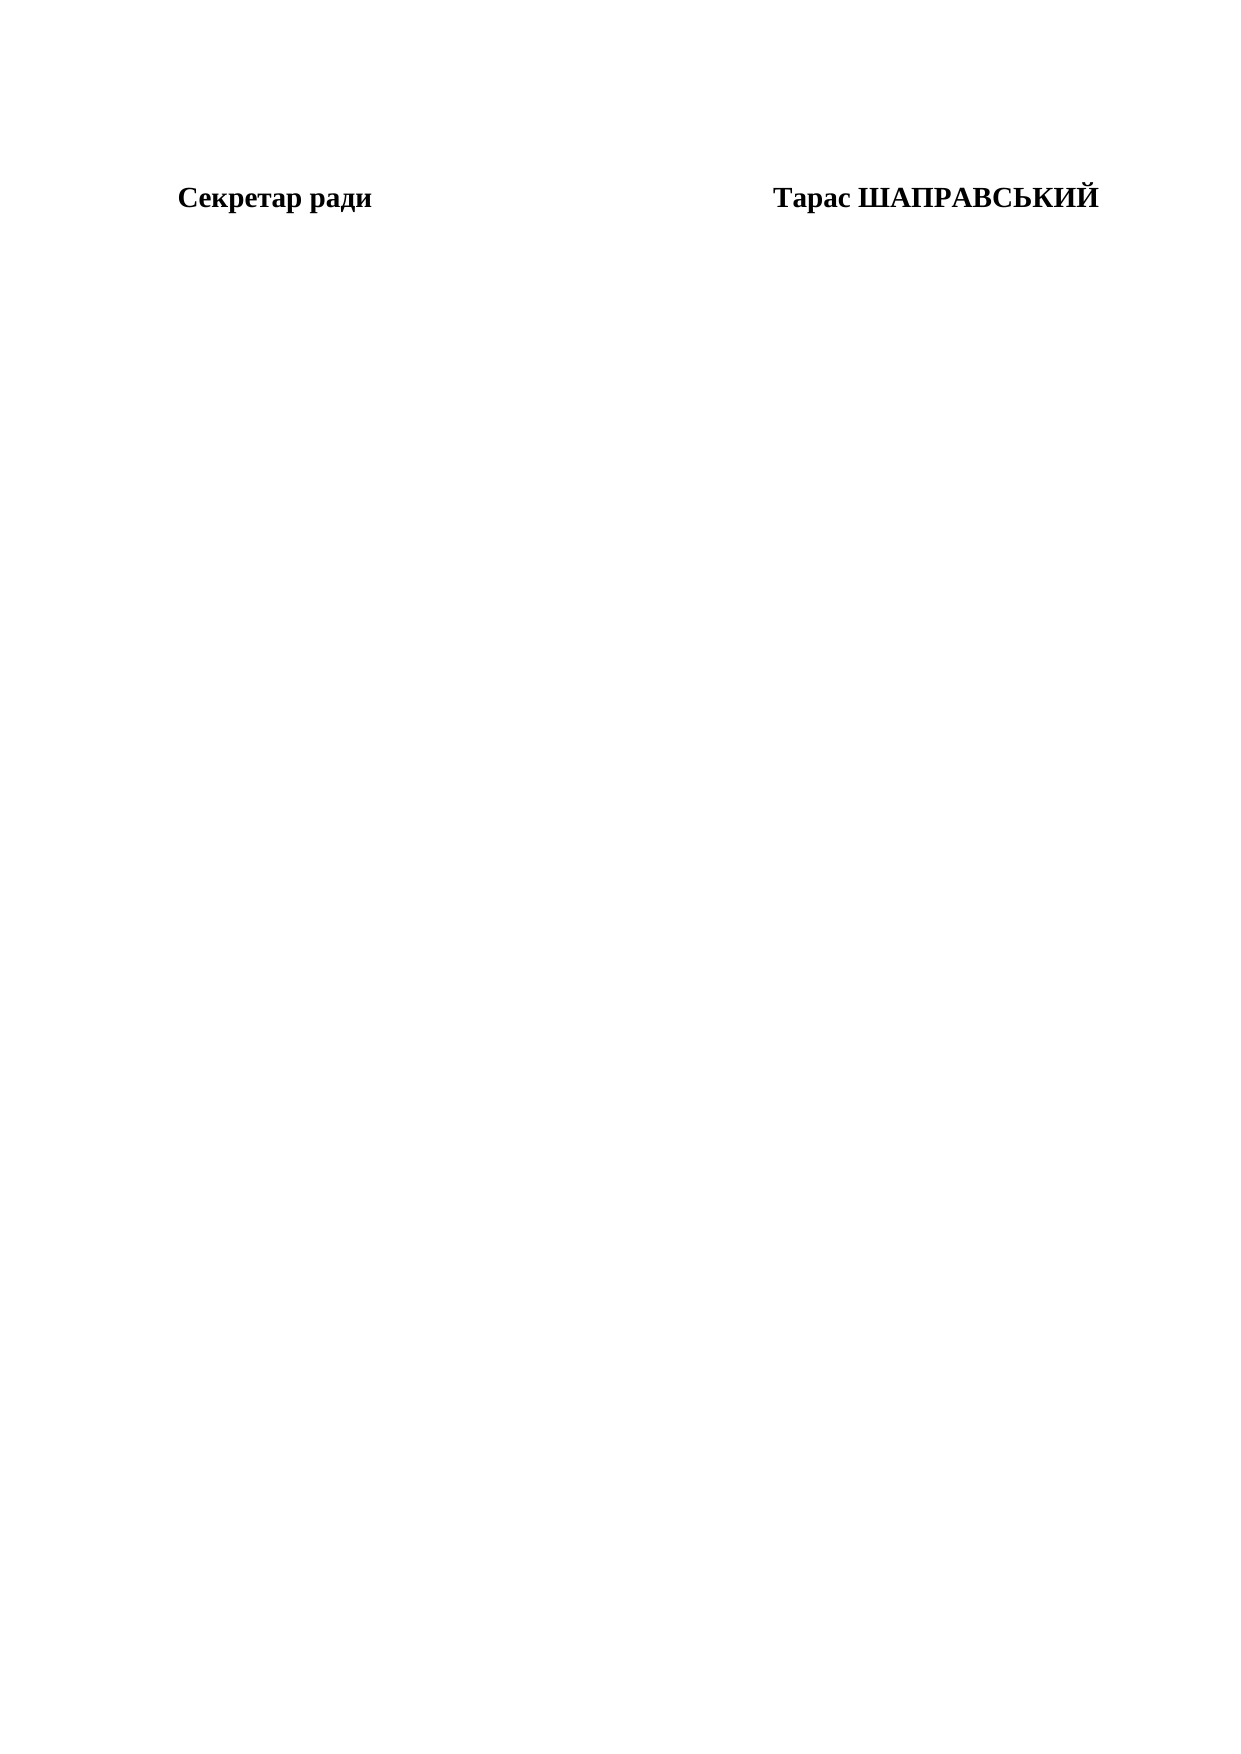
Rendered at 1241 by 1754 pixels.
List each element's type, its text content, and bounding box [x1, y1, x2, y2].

text Секретар ради Тарас ШАПРАВСЬКИЙ [177, 180, 1152, 214]
